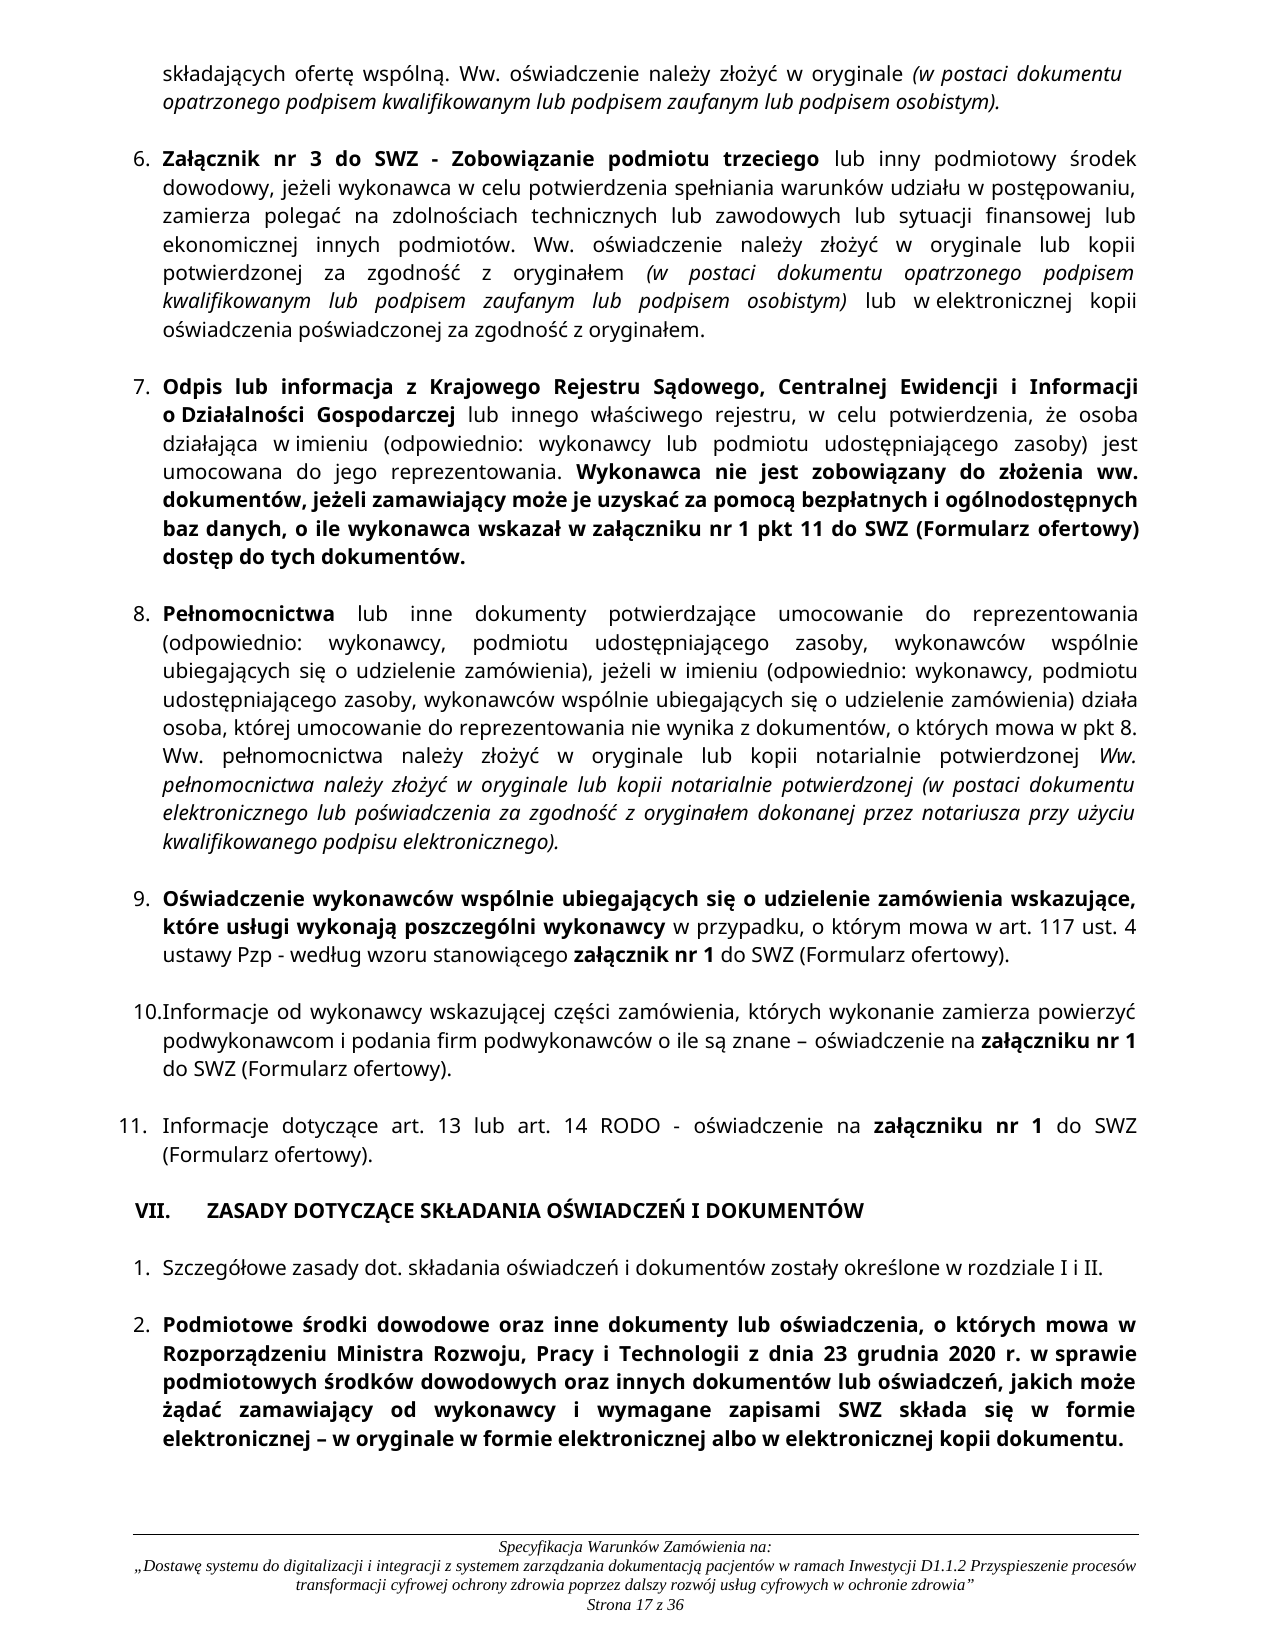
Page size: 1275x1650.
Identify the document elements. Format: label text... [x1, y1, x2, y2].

list Załącznik nr 3 do SWZ - Zobowiązanie podmiotu trzeciego lub inny podmiotowy środek dowodowy, jeżeli wykonawca w celu potwierdzenia spełniania warunków udziału w postępowaniu, zamierza polegać na zdolnościach technicznych lub zawodowych lub sytuacji finansowej lub ekonomicznej innych podmiotów. Ww. oświadczenie należy złożyć w oryginale lub kopii potwierdzonej za zgodność z oryginałem (w postaci dokumentu opatrzonego podpisem kwalifikowanym lub podpisem zaufanym lub podpisem osobistym) lub w elektronicznej kopii oświadczenia poświadczonej za zgodność z oryginałem. [133, 144, 1137, 343]
list Podmiotowe środki dowodowe oraz inne dokumenty lub oświadczenia, o których mowa w Rozporządzeniu Ministra Rozwoju, Pracy i Technologii z dnia 23 grudnia 2020 r. w sprawie podmiotowych środków dowodowych oraz innych dokumentów lub oświadczeń, jakich może żądać zamawiający od wykonawcy i wymagane zapisami SWZ składa się w formie elektronicznej – w oryginale w formie elektronicznej albo w elektronicznej kopii dokumentu. [133, 1310, 1137, 1452]
list ZASADY DOTYCZĄCE SKŁADANIA OŚWIADCZEŃ I DOKUMENTÓW [170, 1197, 1137, 1225]
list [133, 59, 1124, 116]
list Szczegółowe zasady dot. składania oświadczeń i dokumentów zostały określone w rozdziale I i II. [133, 1253, 1137, 1282]
list Odpis lub informacja z Krajowego Rejestru Sądowego, Centralnej Ewidencji i Informacji o Działalności Gospodarczej lub innego właściwego rejestru, w celu potwierdzenia, że osoba działająca w imieniu (odpowiednio: wykonawcy lub podmiotu udostępniającego zasoby) jest umocowana do jego reprezentowania. Wykonawca nie jest zobowiązany do złożenia ww. dokumentów, jeżeli zamawiający może je uzyskać za pomocą bezpłatnych i ogólnodostępnych baz danych, o ile wykonawca wskazał w załączniku nr 1 pkt 11 do SWZ (Formularz ofertowy) dostęp do tych dokumentów. [133, 372, 1139, 571]
list Oświadczenie wykonawców wspólnie ubiegających się o udzielenie zamówienia wskazujące, które usługi wykonają poszczególni wykonawcy w przypadku, o którym mowa w art. 117 ust. 4 ustawy Pzp - według wzoru stanowiącego załącznik nr 1 do SWZ (Formularz ofertowy). [133, 884, 1137, 969]
list Informacje dotyczące art. 13 lub art. 14 RODO - oświadczenie na załączniku nr 1 do SWZ (Formularz ofertowy). [118, 1111, 1137, 1168]
list Pełnomocnictwa lub inne dokumenty potwierdzające umocowanie do reprezentowania (odpowiednio: wykonawcy, podmiotu udostępniającego zasoby, wykonawców wspólnie ubiegających się o udzielenie zamówienia), jeżeli w imieniu (odpowiednio: wykonawcy, podmiotu udostępniającego zasoby, wykonawców wspólnie ubiegających się o udzielenie zamówienia) działa osoba, której umocowanie do reprezentowania nie wynika z dokumentów, o których mowa w pkt 8. Ww. pełnomocnictwa należy złożyć w oryginale lub kopii notarialnie potwierdzonej Ww. pełnomocnictwa należy złożyć w oryginale lub kopii notarialnie potwierdzonej (w postaci dokumentu elektronicznego lub poświadczenia za zgodność z oryginałem dokonanej przez notariusza przy użyciu kwalifikowanego podpisu elektronicznego). [133, 599, 1139, 855]
list Informacje od wykonawcy wskazującej części zamówienia, których wykonanie zamierza powierzyć podwykonawcom i podania firm podwykonawców o ile są znane – oświadczenie na załączniku nr 1 do SWZ (Formularz ofertowy). [133, 997, 1137, 1083]
